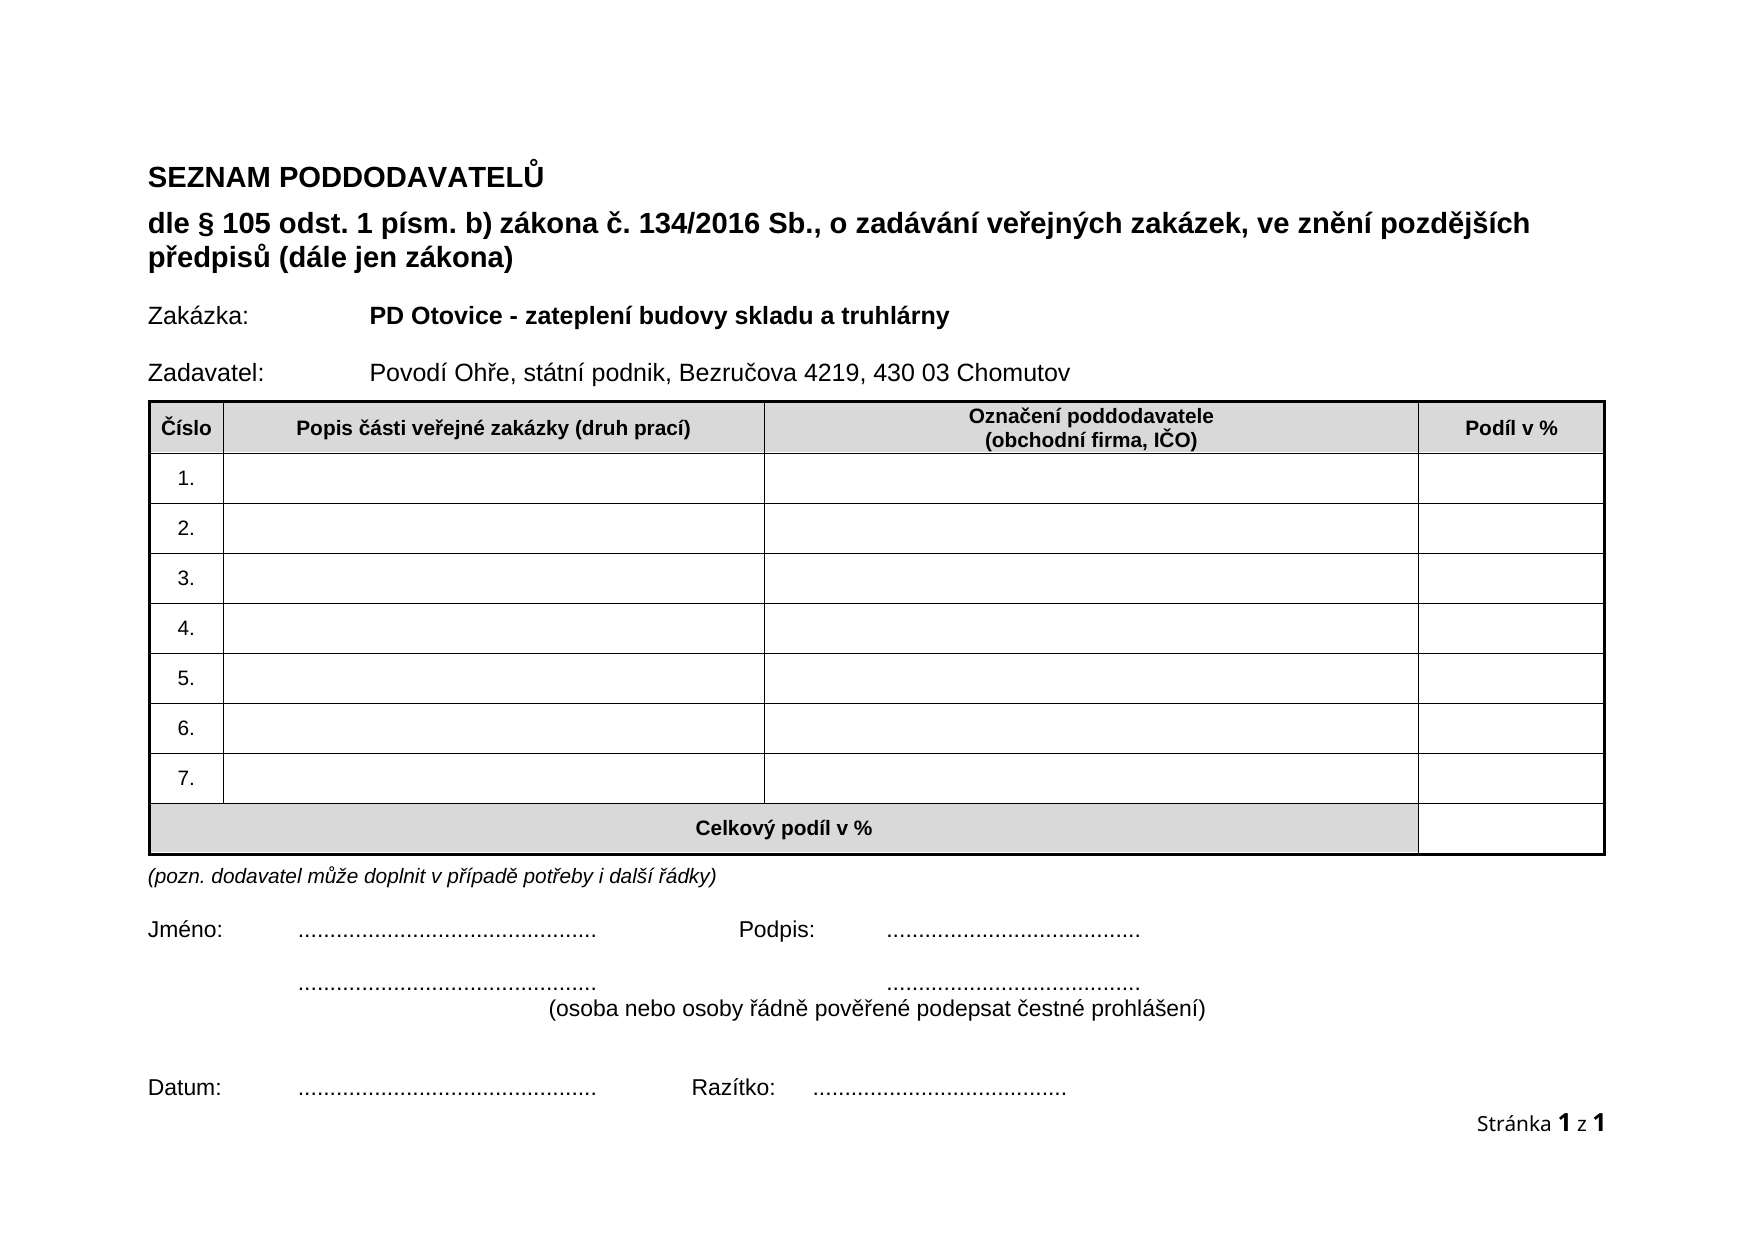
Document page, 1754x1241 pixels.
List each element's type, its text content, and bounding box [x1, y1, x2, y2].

table_cell [765, 554, 1418, 602]
table_cell [1419, 504, 1603, 552]
table_cell 1. [151, 454, 223, 502]
table_cell [1419, 654, 1603, 702]
table_cell [765, 654, 1418, 702]
text Zadavatel: Povodí Ohře, státní podnik, Bezručova 4219, 430 03 Chomutov [148, 358, 1606, 387]
table_cell [765, 704, 1418, 752]
table_cell [765, 504, 1418, 552]
table_cell [224, 454, 764, 502]
table_cell [765, 754, 1418, 802]
table_cell 6. [151, 704, 223, 752]
table_header Podíl v % [1419, 403, 1603, 452]
table_cell [224, 504, 764, 552]
table_cell [765, 454, 1418, 502]
table_cell [224, 654, 764, 702]
text ............................................... ........................................ [148, 968, 1606, 995]
table_cell Celkový podíl v % [151, 804, 1418, 852]
text (pozn. dodavatel může doplnit v případě potřeby i další řádky) [148, 864, 1606, 888]
table_header Číslo [151, 403, 223, 452]
table_cell [224, 554, 764, 602]
table_cell [1419, 704, 1603, 752]
table_cell [1419, 604, 1603, 652]
text dle § 105 odst. 1 písm. b) zákona č. 134/2016 Sb., o zadávání veřejných zakázek, ve znění pozdějších předpisů (dále jen zákona) [148, 206, 1606, 273]
text SEZNAM PODDODAVATELů [148, 160, 1606, 194]
text Zakázka: PD Otovice - zateplení budovy skladu a truhlárny [148, 301, 1606, 329]
table_cell 5. [151, 654, 223, 702]
text Datum: ............................................... Razítko: ........................................ [148, 1074, 1606, 1100]
table_cell 7. [151, 754, 223, 802]
table_cell [1419, 804, 1603, 852]
table_cell [1419, 554, 1603, 602]
table_cell 4. [151, 604, 223, 652]
table_cell [224, 704, 764, 752]
table_header Popis části veřejné zakázky (druh prací) [224, 403, 764, 452]
table_cell 3. [151, 554, 223, 602]
table_cell 2. [151, 504, 223, 552]
table_cell [765, 604, 1418, 652]
table_cell [224, 754, 764, 802]
text Jméno: ............................................... Podpis: ........................................ [148, 916, 1606, 942]
table_cell [224, 604, 764, 652]
table_cell [1419, 754, 1603, 802]
table_header Označení poddodavatele (obchodní firma, IČO) [765, 403, 1418, 452]
table_cell [1419, 454, 1603, 502]
text (osoba nebo osoby řádně pověřené podepsat čestné prohlášení) [148, 995, 1606, 1021]
